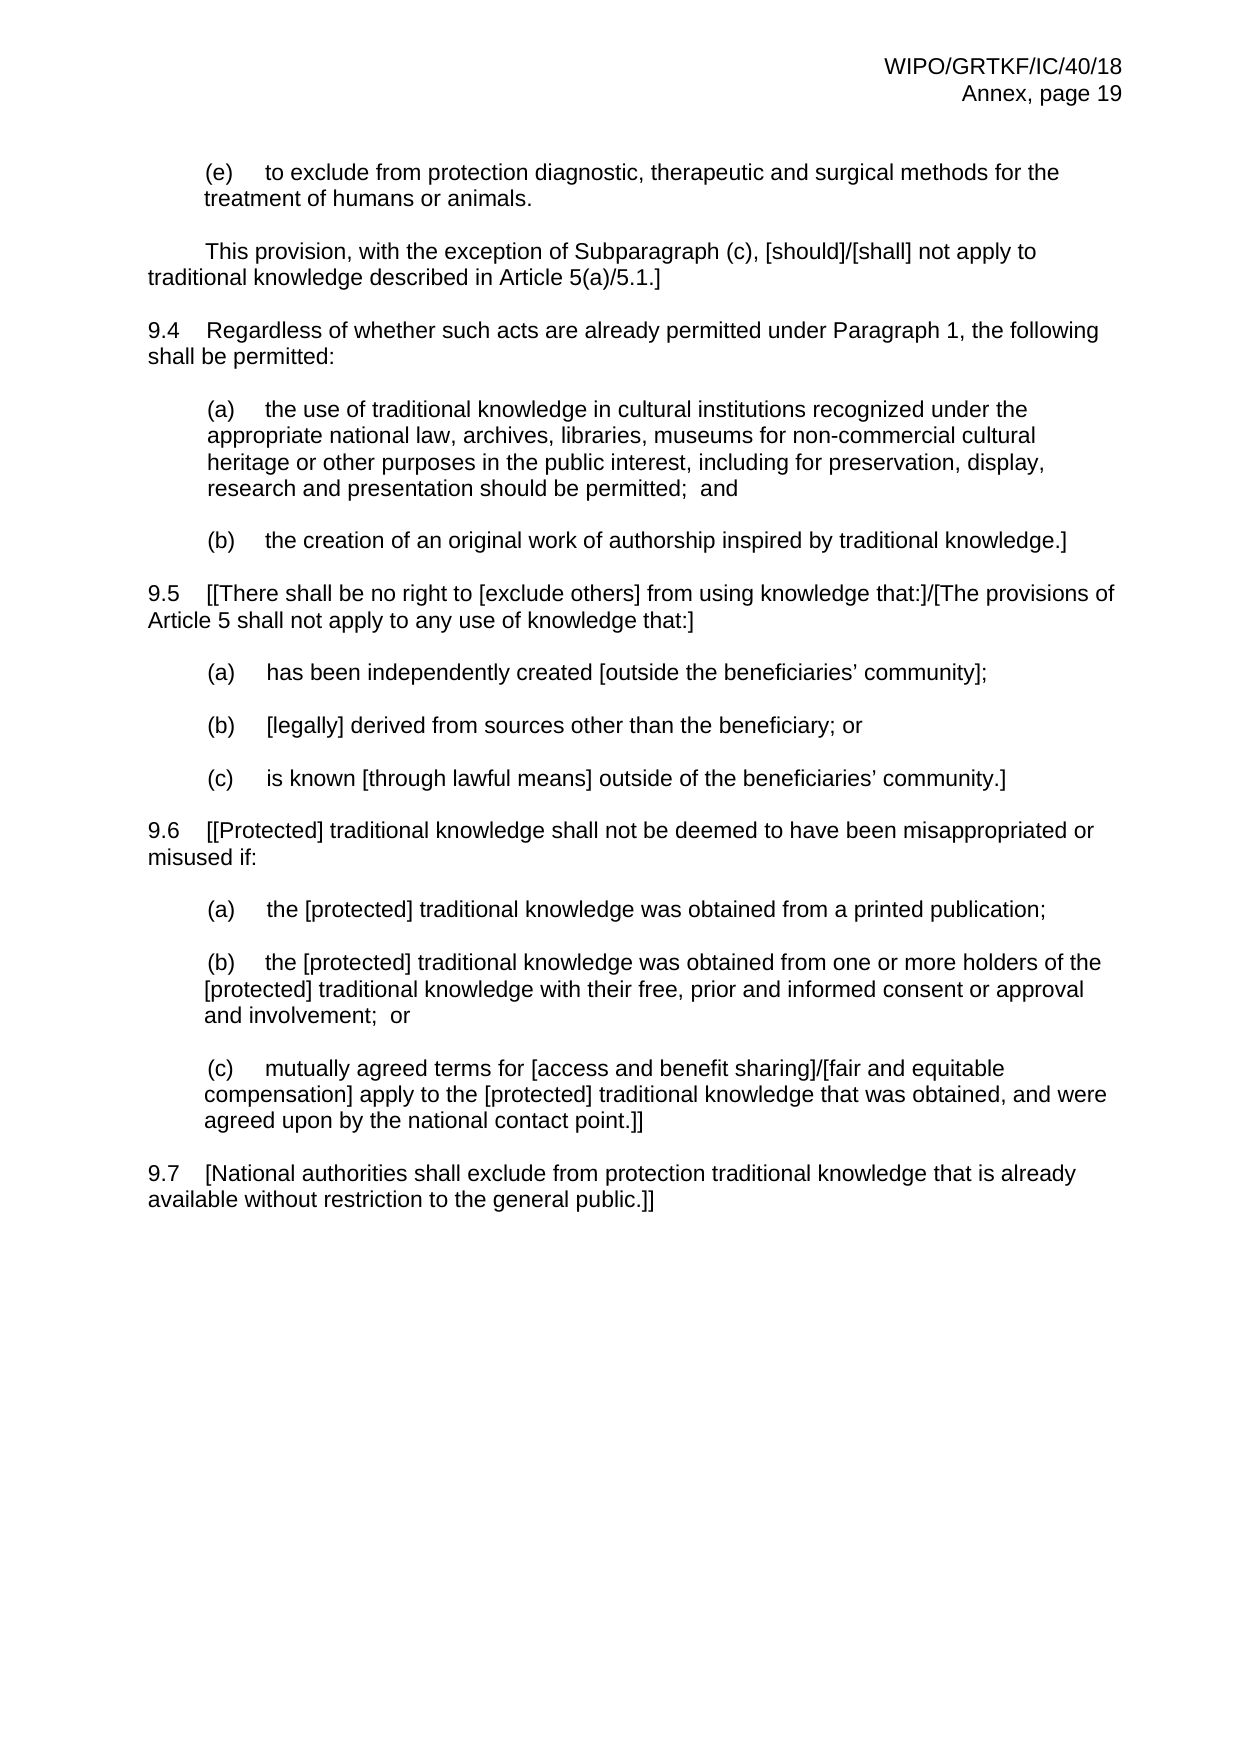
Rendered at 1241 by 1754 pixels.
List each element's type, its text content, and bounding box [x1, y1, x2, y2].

text shall be permitted: [148, 343, 1122, 369]
list the [protected] traditional knowledge was obtained from a printed publication; [207, 896, 1122, 923]
text 9.5 [[There shall be no right to [exclude others] from using knowledge that:]/[The provisions of Article 5 shall not apply to any use of knowledge that:] [148, 580, 1122, 633]
text 9.4 Regardless of whether such acts are already permitted under Paragraph 1, the following [148, 317, 1122, 343]
list the [protected] traditional knowledge was obtained from one or more holders of the [protected] traditional knowledge with their free, prior and informed consent or approval and involvement; or [204, 949, 1122, 1028]
text (b) the creation of an original work of authorship inspired by traditional knowledge.] [207, 527, 1122, 554]
text (a) the use of traditional knowledge in cultural institutions recognized under the [207, 396, 1122, 422]
list has been independently created [outside the beneficiaries’ community]; [207, 659, 1122, 686]
text 9.6 [[Protected] traditional knowledge shall not be deemed to have been misappropriated or misused if: [148, 817, 1122, 870]
text (e) to exclude from protection diagnostic, therapeutic and surgical methods for the treatment of humans or animals. [204, 158, 1122, 211]
list [legally] derived from sources other than the beneficiary; or [207, 712, 1122, 738]
text appropriate national law, archives, libraries, museums for non-commercial cultural [207, 422, 1122, 448]
text heritage or other purposes in the public interest, including for preservation, display, [207, 448, 1122, 475]
list is known [through lawful means] outside of the beneficiaries’ community.] [207, 765, 1122, 791]
text This provision, with the exception of Subparagraph (c), [should]/[shall] not apply to traditional knowledge described in Article 5(a)/5.1.] [148, 238, 1122, 290]
text 9.7 [National authorities shall exclude from protection traditional knowledge that is already available without restriction to the general public.]] [148, 1160, 1122, 1213]
text research and presentation should be permitted; and [207, 475, 1122, 501]
list mutually agreed terms for [access and benefit sharing]/[fair and equitable compensation] apply to the [protected] traditional knowledge that was obtained, and were agreed upon by the national contact point.]] [204, 1054, 1122, 1134]
